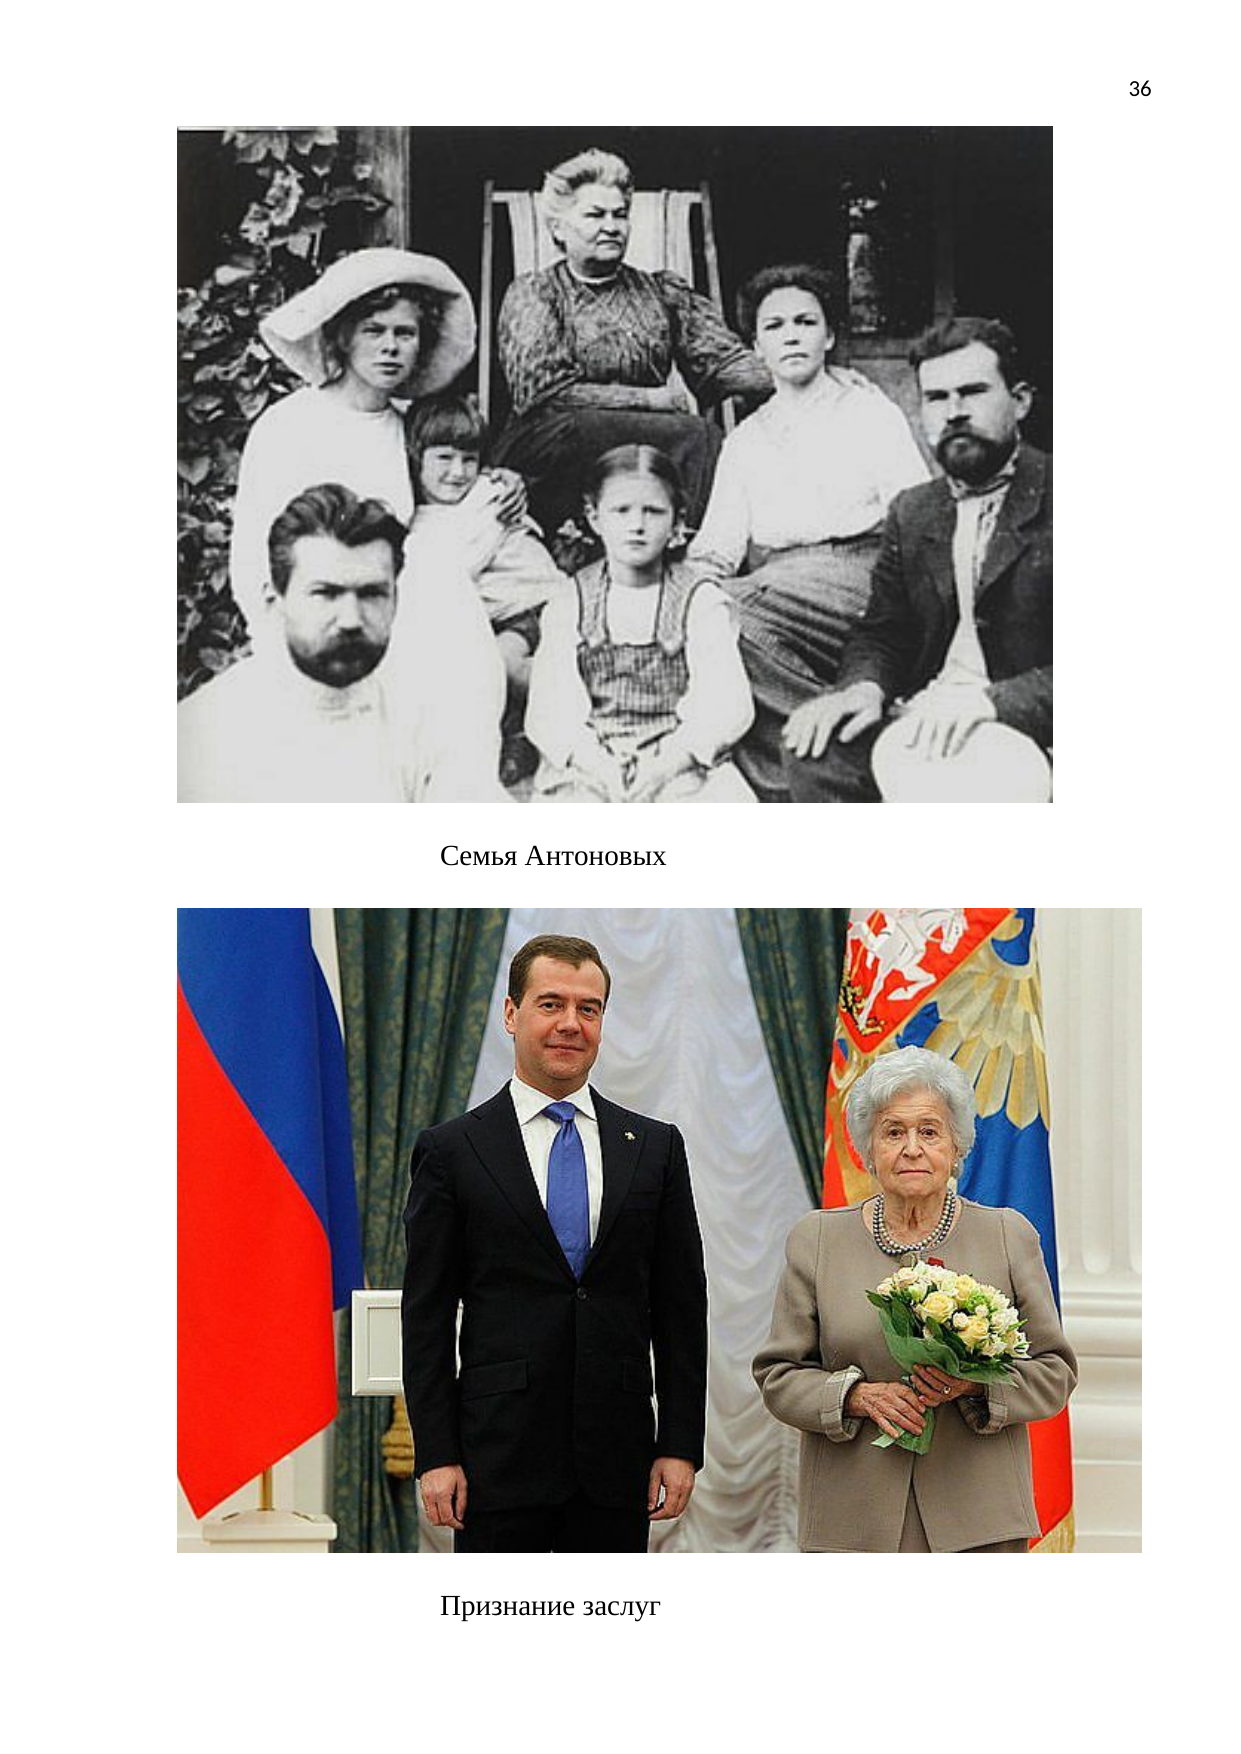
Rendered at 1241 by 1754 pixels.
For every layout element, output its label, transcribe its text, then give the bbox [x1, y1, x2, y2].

picture [177, 908, 1142, 1553]
text Семья Антоновых [177, 838, 1152, 871]
picture [177, 126, 1053, 803]
text Признание заслуг [177, 1588, 1152, 1621]
